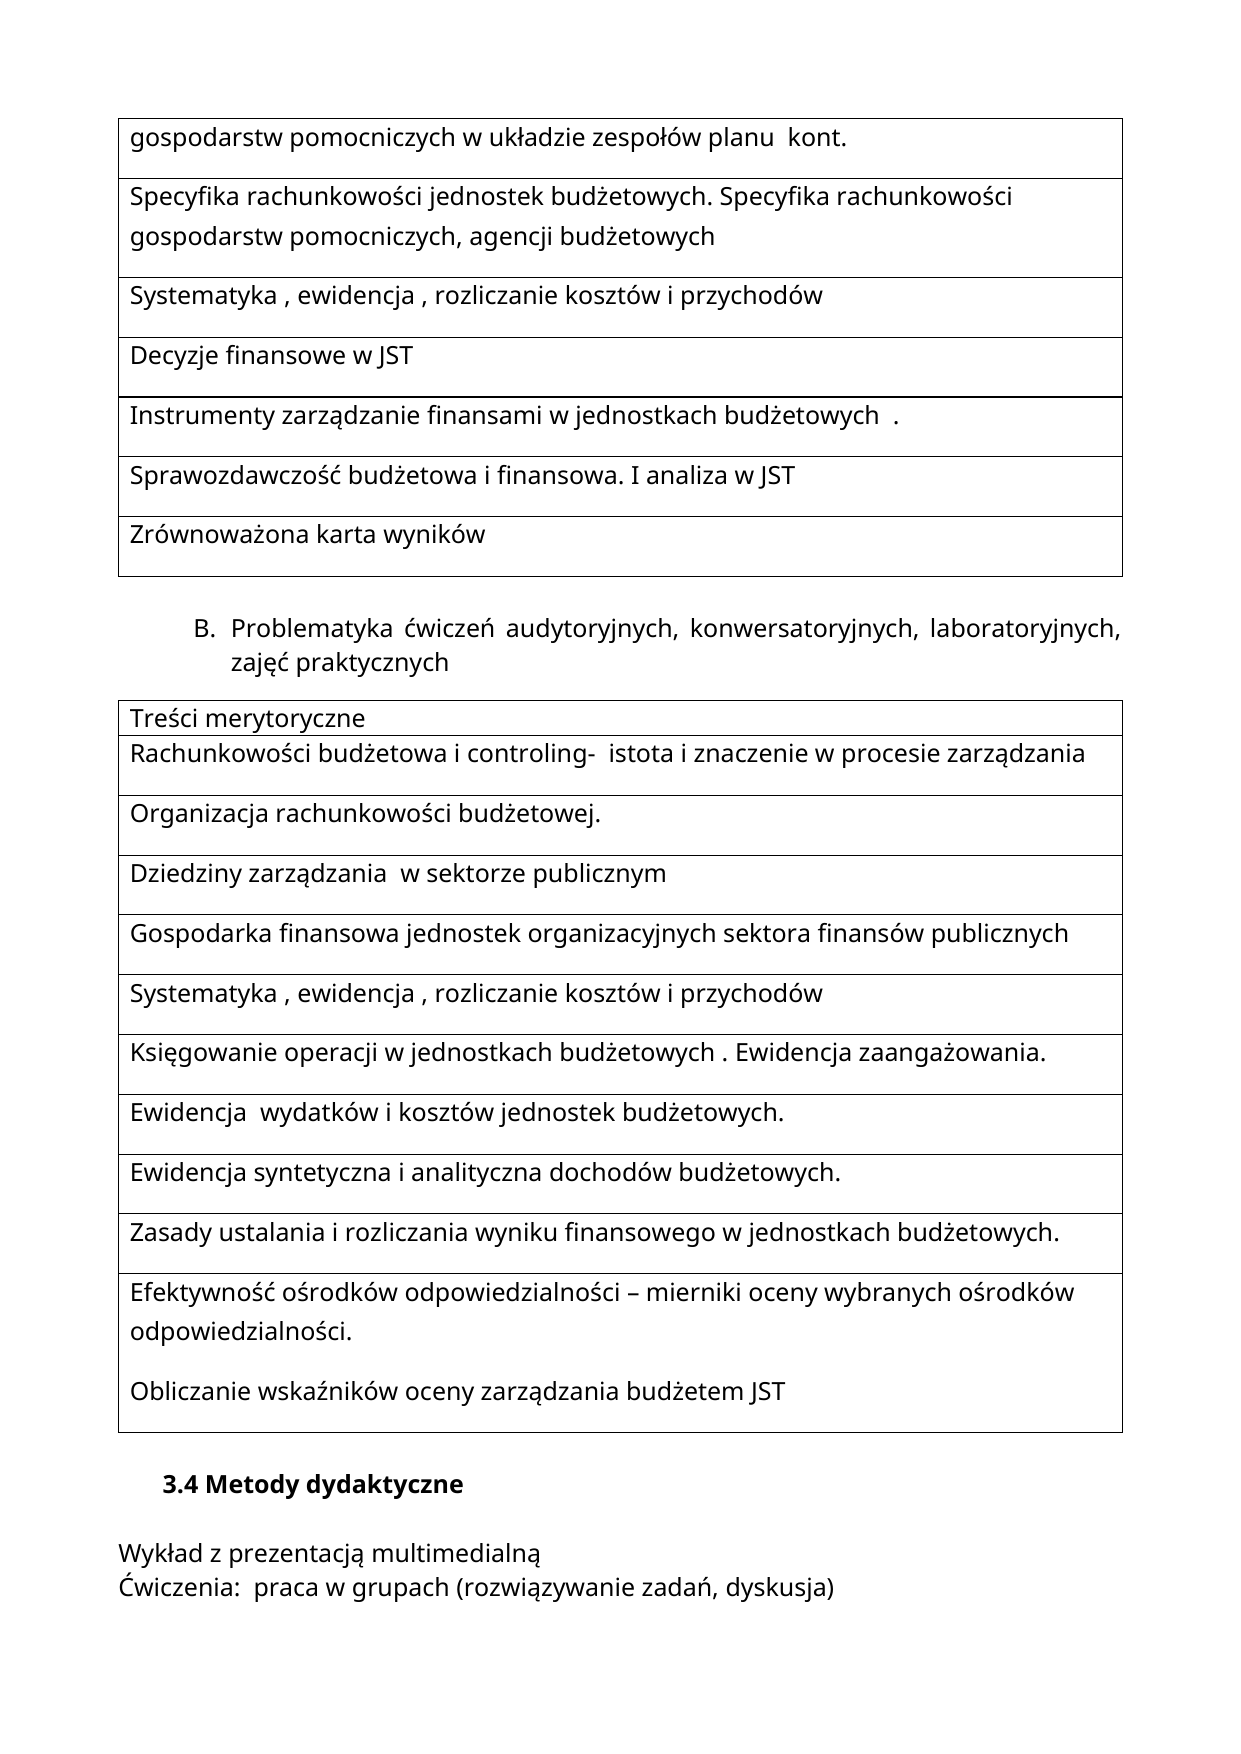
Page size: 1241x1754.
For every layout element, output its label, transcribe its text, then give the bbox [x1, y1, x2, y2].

list Problematyka ćwiczeń audytoryjnych, konwersatoryjnych, laboratoryjnych, zajęć praktycznych [193, 611, 1122, 679]
table_cell Efektywność ośrodków odpowiedzialności – mierniki oceny wybranych ośrodków odpowiedzialności. Obliczanie wskaźników oceny zarządzania budżetem JST [119, 1274, 1122, 1432]
table_cell Sprawozdawczość budżetowa i finansowa. I analiza w JST [119, 457, 1122, 516]
table_cell Zasady ustalania i rozliczania wyniku finansowego w jednostkach budżetowych. [119, 1214, 1122, 1273]
table_cell Ewidencja syntetyczna i analityczna dochodów budżetowych. [119, 1155, 1122, 1213]
table_cell Decyzje finansowe w JST [119, 338, 1122, 396]
table_cell Rachunkowości budżetowa i controling- istota i znaczenie w procesie zarządzania [119, 736, 1122, 795]
text 3.4 Metody dydaktyczne [162, 1467, 1122, 1501]
table_cell Systematyka , ewidencja , rozliczanie kosztów i przychodów [119, 975, 1122, 1034]
table_cell Systematyka , ewidencja , rozliczanie kosztów i przychodów [119, 278, 1122, 337]
table_cell Specyfika rachunkowości jednostek budżetowych. Specyfika rachunkowości gospodarstw pomocniczych, agencji budżetowych [119, 179, 1122, 277]
table_header Treści merytoryczne [119, 701, 1122, 735]
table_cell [119, 119, 1122, 178]
table_cell Zrównoważona karta wyników [119, 517, 1122, 576]
table_cell Księgowanie operacji w jednostkach budżetowych . Ewidencja zaangażowania. [119, 1035, 1122, 1094]
table_cell Instrumenty zarządzanie finansami w jednostkach budżetowych . [119, 398, 1122, 456]
table_cell Organizacja rachunkowości budżetowej. [119, 796, 1122, 854]
table_cell Ewidencja wydatków i kosztów jednostek budżetowych. [119, 1095, 1122, 1153]
table_cell Gospodarka finansowa jednostek organizacyjnych sektora finansów publicznych [119, 915, 1122, 974]
text Ćwiczenia: praca w grupach (rozwiązywanie zadań, dyskusja) [118, 1569, 1122, 1603]
table_cell Dziedziny zarządzania w sektorze publicznym [119, 856, 1122, 914]
text Wykład z prezentacją multimedialną [118, 1535, 1122, 1569]
